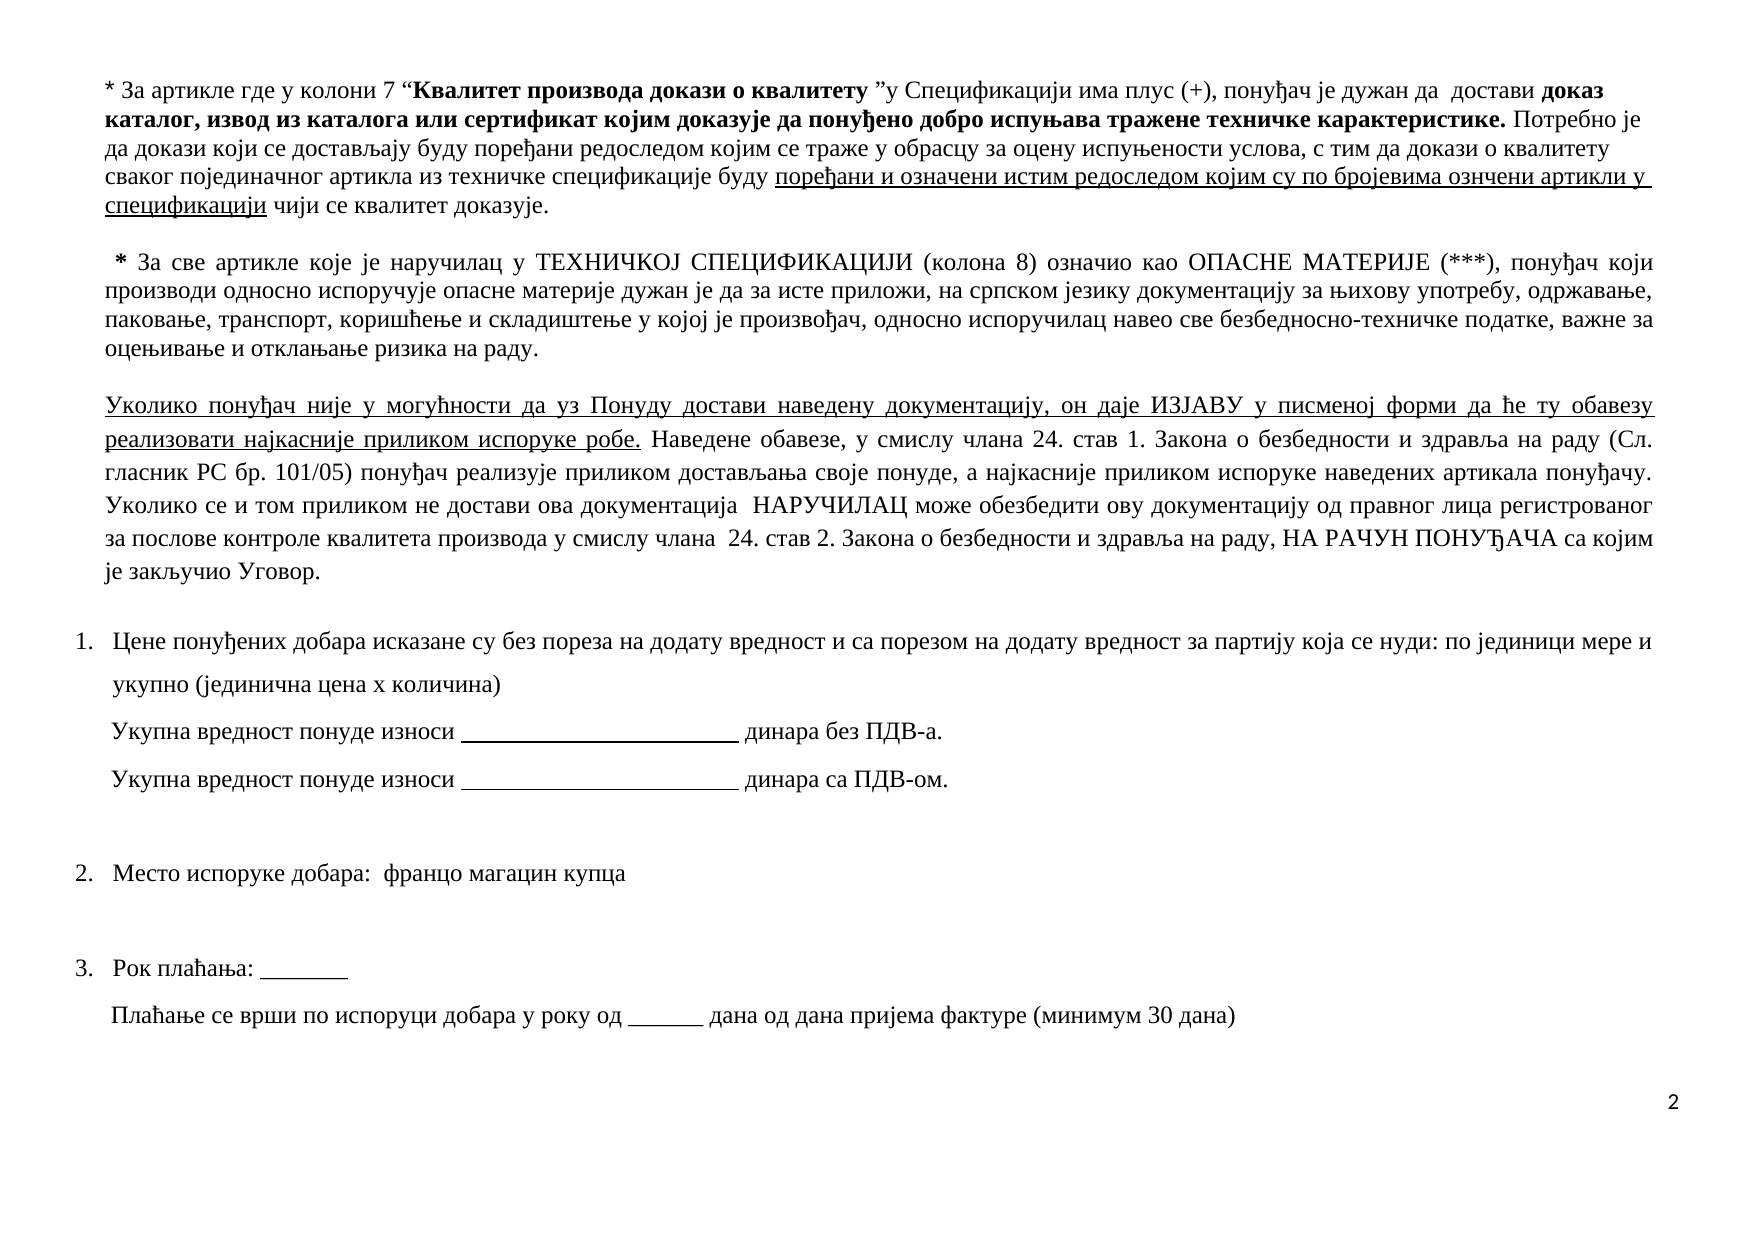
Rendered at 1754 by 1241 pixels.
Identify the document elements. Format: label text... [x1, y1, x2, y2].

text Уколико понуђач није у могућности да уз Понуду достави наведену документацију, он даје ИЗЈАВУ у писменој форми да ће ту обавезу реализовати најкасније приликом испоруке робе. Наведене обавезе, у смислу члана 24. став 1. Закона о безбедности и здравља на раду (Сл. гласник РС бр. 101/05) понуђач реализује приликом достављања своје понуде, а најкасније приликом испоруке наведених артикала понуђачу. Уколико се и том приликом не достави ова документација НАРУЧИЛАЦ може обезбедити ову документацију од правног лица регистрованог за послове контроле квалитета производа у смислу члана 24. став 2. Закона о безбедности и здравља на раду, НА РАЧУН ПОНУЂАЧА са којим је закључио Уговор. [104, 417, 1655, 584]
text Плаћање се врши по испоруци добара у року од ______ дана од дана пријема фактуре (минимум 30 дана) [111, 1000, 1655, 1029]
list Рок плаћања: _______ [75, 953, 1655, 982]
text * За све артикле које је наручилац у ТЕХНИЧКОЈ СПЕЦИФИКАЦИЈИ (колона 8) означио као ОПАСНЕ МАТЕРИЈЕ (***), понуђач који производи односно испоручује опасне материје дужан је да за исте приложи, на српском језику документацију за њихову употребу, одржавање, паковање, транспорт, коришћење и складиштење у којој је произвођач, односно испоручилац навео све безбедносно-техничке податке, важне за оцењивање и отклањање ризика на раду. [104, 247, 1655, 362]
text * За артикле где у колони 7 “Квалитет производа докази о квалитету ”у Спецификацији има плус (+), понуђач је дужан да достави доказ каталог, извод из каталога или сертификат којим доказује да понуђено добро испуњава тражене техничке карактеристике. Потребно је да докази који се достављају буду поређани редоследом којим се траже у обрасцу за оцену испуњености услова, с тим да докази о квалитету сваког појединачног артикла из техничке спецификације буду поређани и означени истим редоследом којим су по бројевима ознчени артикли у спецификацији чији се квалитет доказује. [104, 75, 1655, 219]
list Цене понуђених добара исказане су без пореза на додату вредност и са порезом на додату вредност за партију која се нуди: по јединици мере и укупно (јединична цена x количина) [75, 626, 1655, 698]
text Укупна вредност понуде износи динара са ПДВ-ом. [110, 764, 1655, 792]
text Укупна вредност понуде износи динара без ПДВ-а. [110, 716, 1655, 745]
list Место испоруке добара: францо магацин купца [75, 858, 1655, 887]
